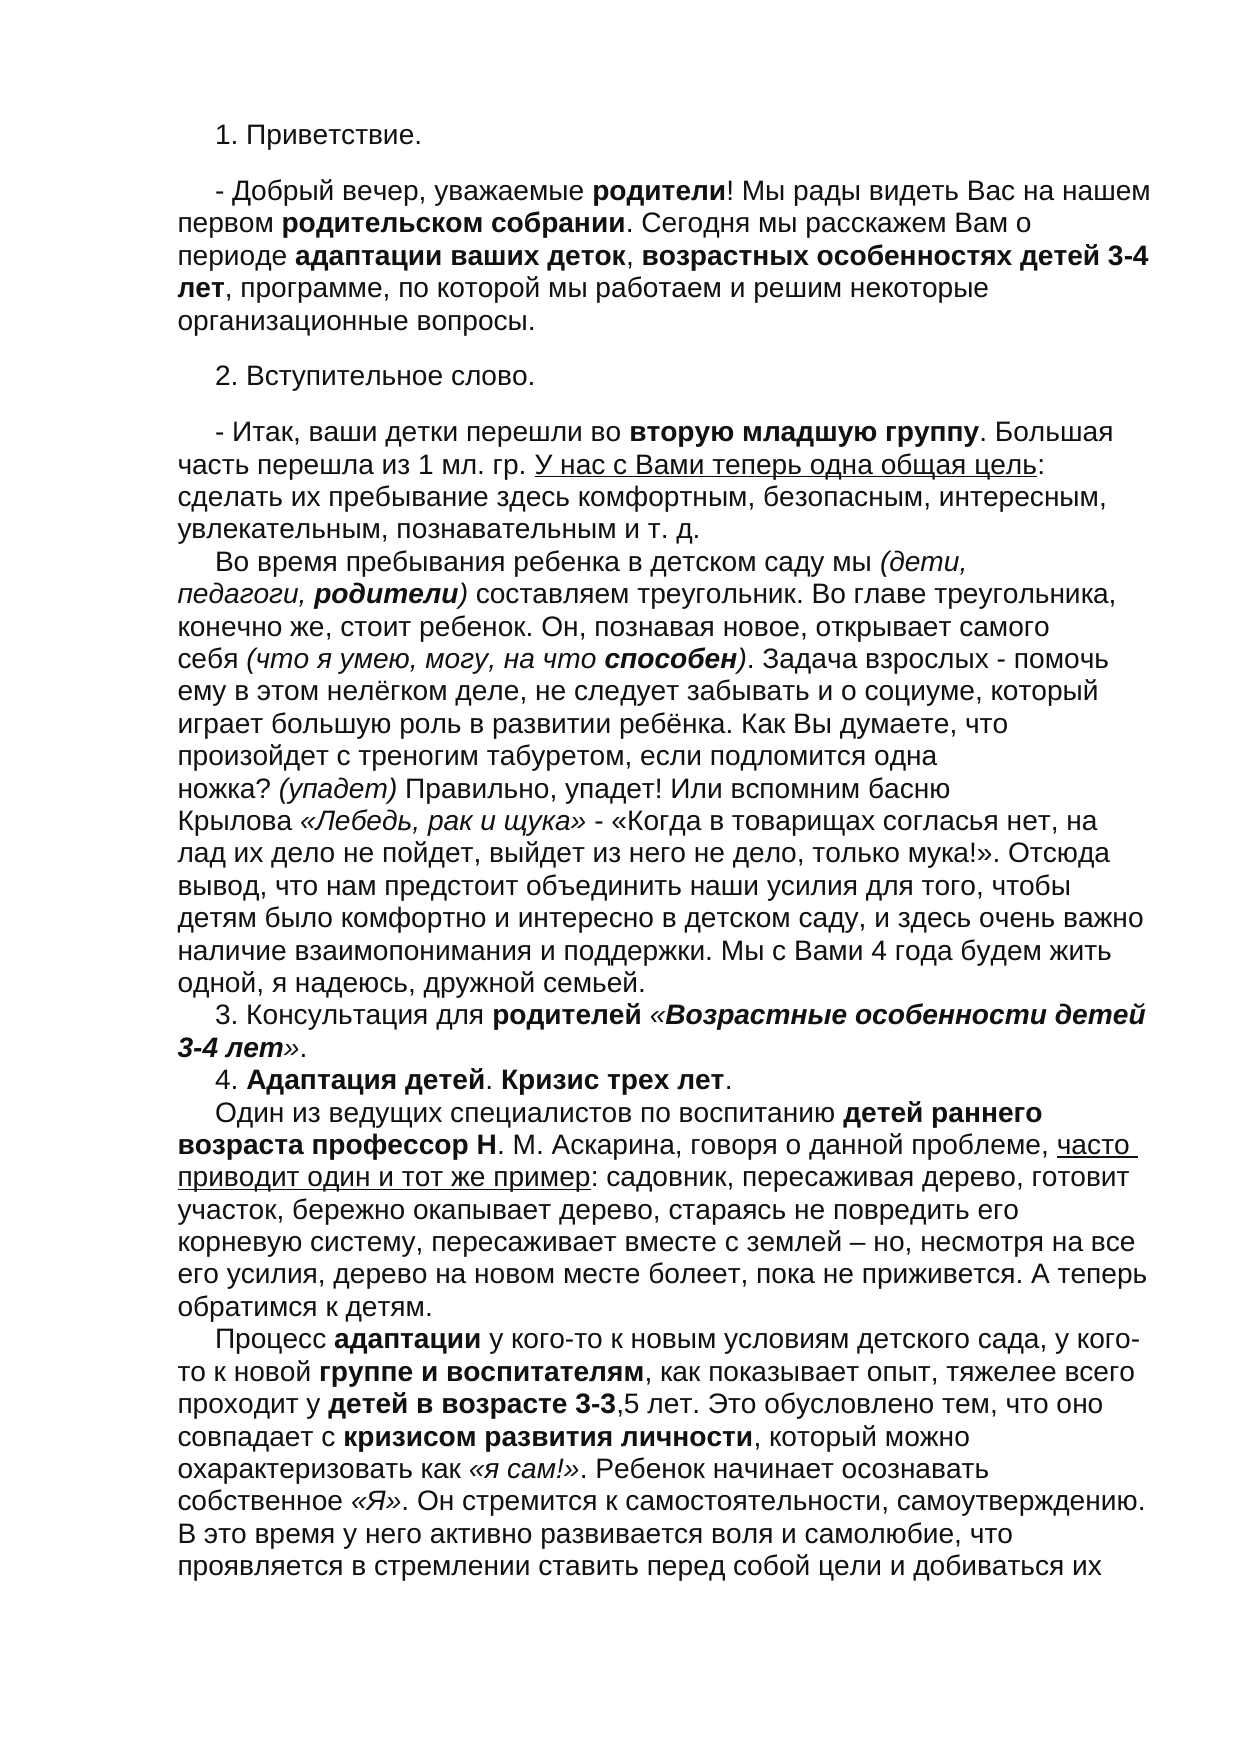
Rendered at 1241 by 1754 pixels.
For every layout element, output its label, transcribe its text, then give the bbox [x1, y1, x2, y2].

text - Добрый вечер, уважаемые родители! Мы рады видеть Вас на нашем первом родительском собрании. Сегодня мы расскажем Вам о периоде адаптации ваших деток, возрастных особенностях детей 3-4 лет, программе, по которой мы работаем и решим некоторые организационные вопросы. [177, 174, 1152, 336]
text Во время пребывания ребенка в детском саду мы (дети, педагоги, родители) составляем треугольник. Во главе треугольника, конечно же, стоит ребенок. Он, познавая новое, открывает самого себя (что я умею, могу, на что способен). Задача взрослых - помочь ему в этом нелёгком деле, не следует забывать и о социуме, который играет большую роль в развитии ребёнка. Как Вы думаете, что произойдет с треногим табуретом, если подломится одна ножка? (упадет) Правильно, упадет! Или вспомним басню Крылова «Лебедь, рак и щука» - «Когда в товарищах согласья нет, на лад их дело не пойдет, выйдет из него не дело, только мука!». Отсюда вывод, что нам предстоит объединить наши усилия для того, чтобы детям было комфортно и интересно в детском саду, и здесь очень важно наличие взаимопонимания и поддержки. Мы с Вами 4 года будем жить одной, я надеюсь, дружной семьей. [177, 545, 1152, 998]
text 1. Приветствие. [177, 118, 1152, 151]
text Один из ведущих специалистов по воспитанию детей раннего возраста профессор Н. М. Аскарина, говоря о данной проблеме, часто приводит один и тот же пример: садовник, пересаживая дерево, готовит участок, бережно окапывает дерево, стараясь не повредить его корневую систему, пересаживает вместе с землей – но, несмотря на все его усилия, дерево на новом месте болеет, пока не приживется. А теперь обратимся к детям. [177, 1096, 1152, 1322]
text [177, 1322, 1152, 1581]
text 2. Вступительное слово. [177, 359, 1152, 392]
text - Итак, ваши детки перешли во вторую младшую группу. Большая часть перешла из 1 мл. гр. У нас с Вами теперь одна общая цель: сделать их пребывание здесь комфортным, безопасным, интересным, увлекательным, познавательным и т. д. [177, 415, 1152, 545]
text 3. Консультация для родителей «Возрастные особенности детей 3-4 лет». [177, 998, 1152, 1063]
text 4. Адаптация детей. Кризис трех лет. [177, 1063, 1152, 1096]
